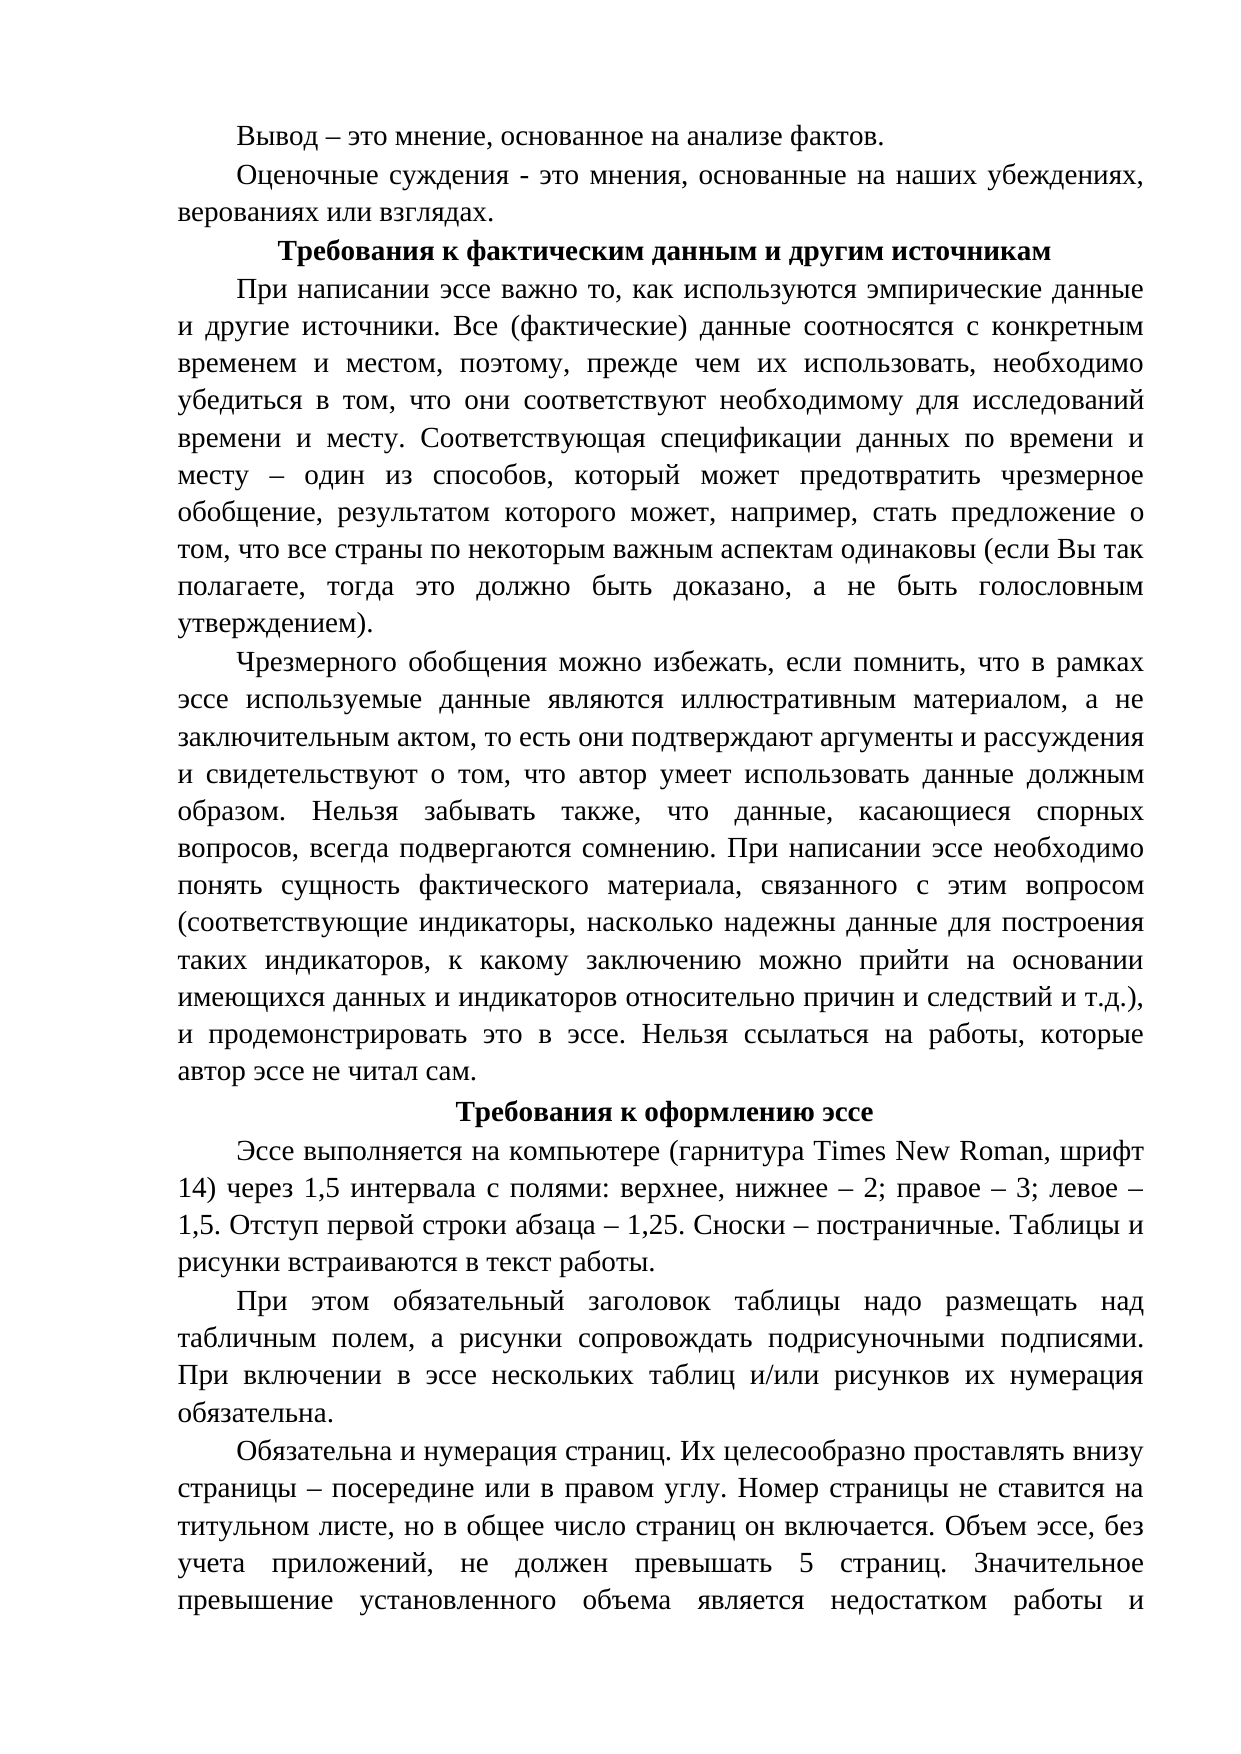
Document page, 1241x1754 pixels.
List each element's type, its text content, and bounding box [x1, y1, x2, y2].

text Вывод – это мнение, основанное на анализе фактов. [177, 118, 1145, 152]
text При этом обязательный заголовок таблицы надо размещать над табличным полем, а рисунки сопровождать подрисуночными подписями. При включении в эссе нескольких таблиц и/или рисунков их нумерация обязательна. [177, 1283, 1145, 1428]
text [177, 1433, 1145, 1616]
text Чрезмерного обобщения можно избежать, если помнить, что в рамках эссе используемые данные являются иллюстративным материалом, а не заключительным актом, то есть они подтверждают аргументы и рассуждения и свидетельствуют о том, что автор умеет использовать данные должным образом. Нельзя забывать также, что данные, касающиеся спорных вопросов, всегда подвергаются сомнению. При написании эссе необходимо понять сущность фактического материала, связанного с этим вопросом (соответствующие индикаторы, насколько надежны данные для построения таких индикаторов, к какому заключению можно прийти на основании имеющихся данных и индикаторов относительно причин и следствий и т.д.), и продемонстрировать это в эссе. Нельзя ссылаться на работы, которые автор эссе не читал сам. [177, 644, 1145, 1087]
text Требования к фактическим данным и другим источникам [177, 233, 1152, 266]
text При написании эссе важно то, как используются эмпирические данные и другие источники. Все (фактические) данные соотносятся с конкретным временем и местом, поэтому, прежде чем их использовать, необходимо убедиться в том, что они соответствуют необходимому для исследований времени и месту. Соответствующая спецификации данных по времени и месту – один из способов, который может предотвратить чрезмерное обобщение, результатом которого может, например, стать предложение о том, что все страны по некоторым важным аспектам одинаковы (если Вы так полагаете, тогда это должно быть доказано, а не быть голословным утверждением). [177, 271, 1145, 639]
text Эссе выполняется на компьютере (гарнитура Times New Roman, шрифт 14) через 1,5 интервала с полями: верхнее, нижнее – 2; правое – 3; левое – 1,5. Отступ первой строки абзаца – 1,25. Сноски – постраничные. Таблицы и рисунки встраиваются в текст работы. [177, 1133, 1145, 1278]
text Требования к оформлению эссе [177, 1094, 1152, 1128]
text Оценочные суждения - это мнения, основанные на наших убеждениях, верованиях или взглядах. [177, 157, 1145, 227]
